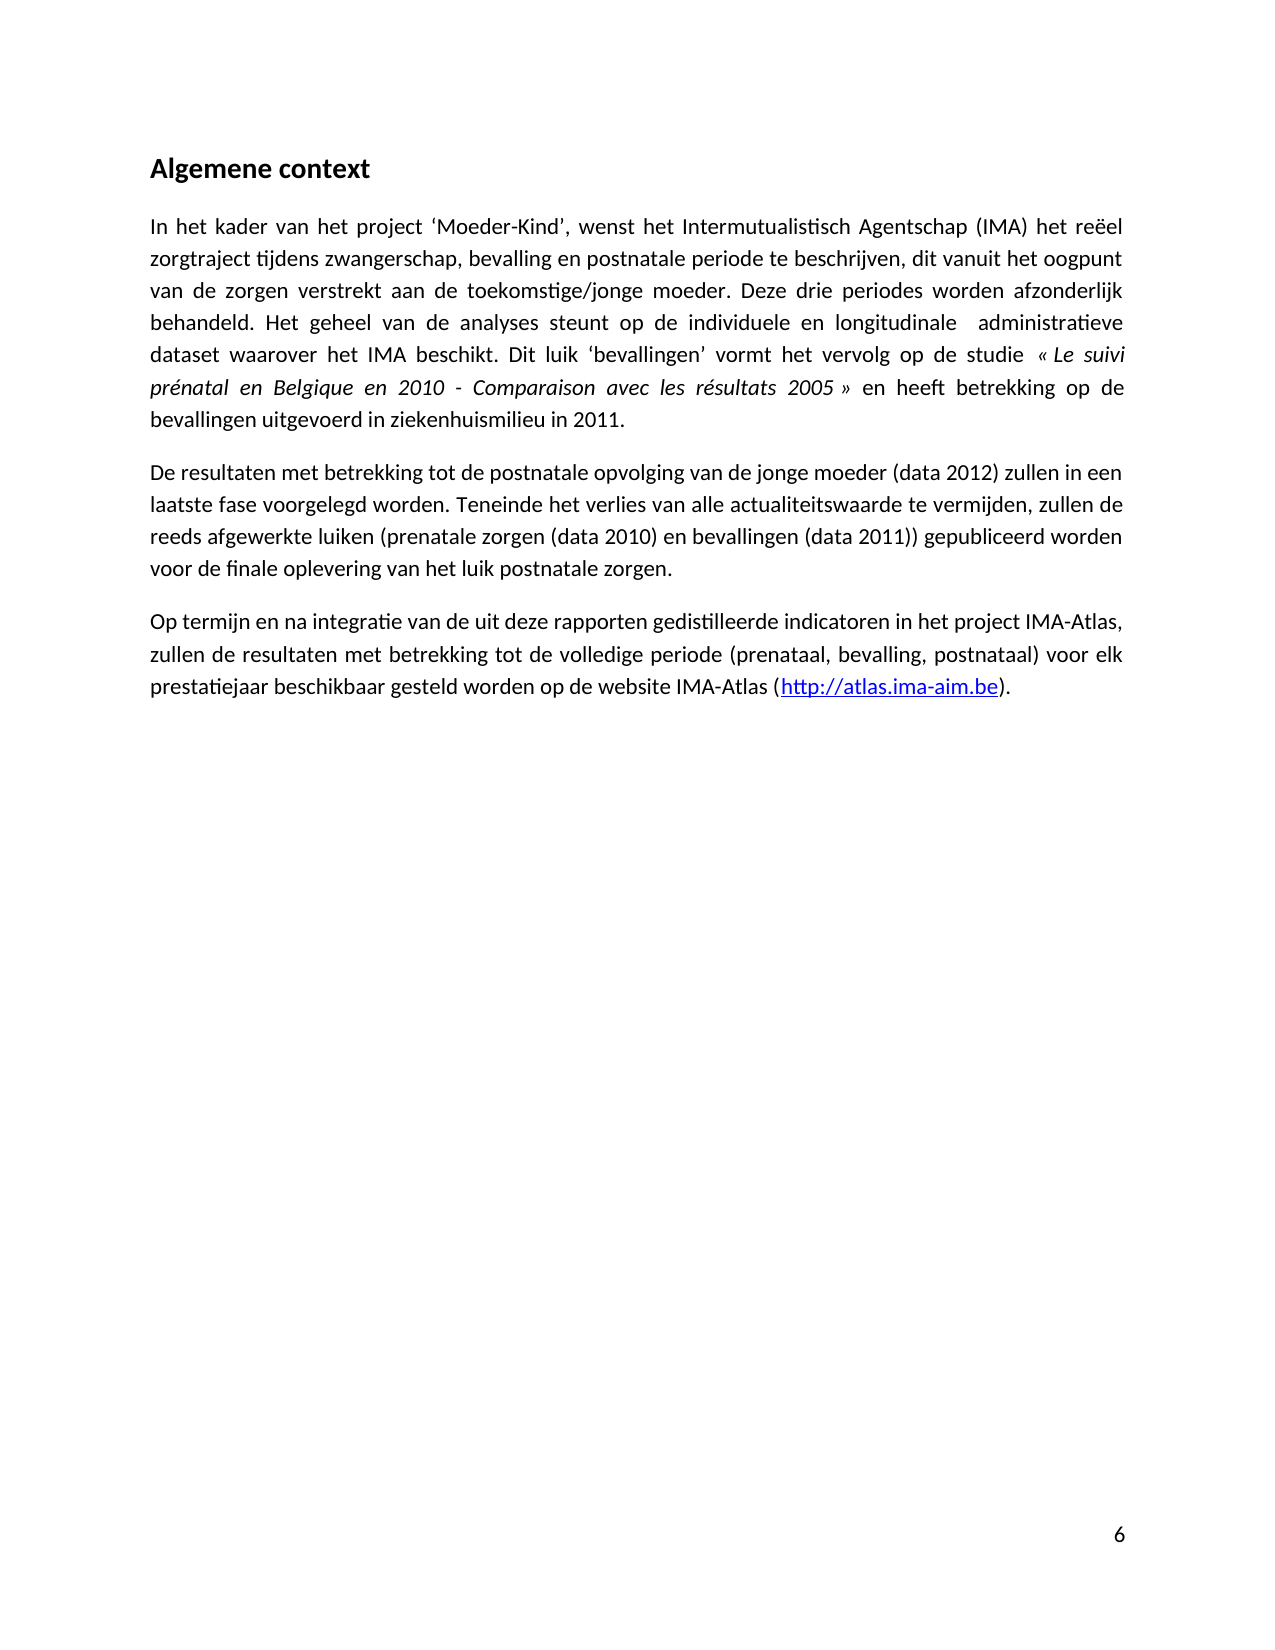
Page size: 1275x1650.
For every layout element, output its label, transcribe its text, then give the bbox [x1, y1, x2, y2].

text Algemene context [150, 150, 1125, 186]
text In het kader van het project ‘Moeder-Kind’, wenst het Intermutualistisch Agentschap (IMA) het reëel zorgtraject tijdens zwangerschap, bevalling en postnatale periode te beschrijven, dit vanuit het oogpunt van de zorgen verstrekt aan de toekomstige/jonge moeder. Deze drie periodes worden afzonderlijk behandeld. Het geheel van de analyses steunt op de individuele en longitudinale administratieve dataset waarover het IMA beschikt. Dit luik ‘bevallingen’ vormt het vervolg op de studie « Le suivi prénatal en Belgique en 2010 - Comparaison avec les résultats 2005 » en heeft betrekking op de bevallingen uitgevoerd in ziekenhuismilieu in 2011. [150, 212, 1125, 433]
text Op termijn en na integratie van de uit deze rapporten gedistilleerde indicatoren in het project IMA-Atlas, zullen de resultaten met betrekking tot de volledige periode (prenataal, bevalling, postnataal) voor elk prestatiejaar beschikbaar gesteld worden op de website IMA-Atlas (http://atlas.ima-aim.be). [150, 607, 1125, 700]
text De resultaten met betrekking tot de postnatale opvolging van de jonge moeder (data 2012) zullen in een laatste fase voorgelegd worden. Teneinde het verlies van alle actualiteitswaarde te vermijden, zullen de reeds afgewerkte luiken (prenatale zorgen (data 2010) en bevallingen (data 2011)) gepubliceerd worden voor de finale oplevering van het luik postnatale zorgen. [150, 458, 1125, 582]
